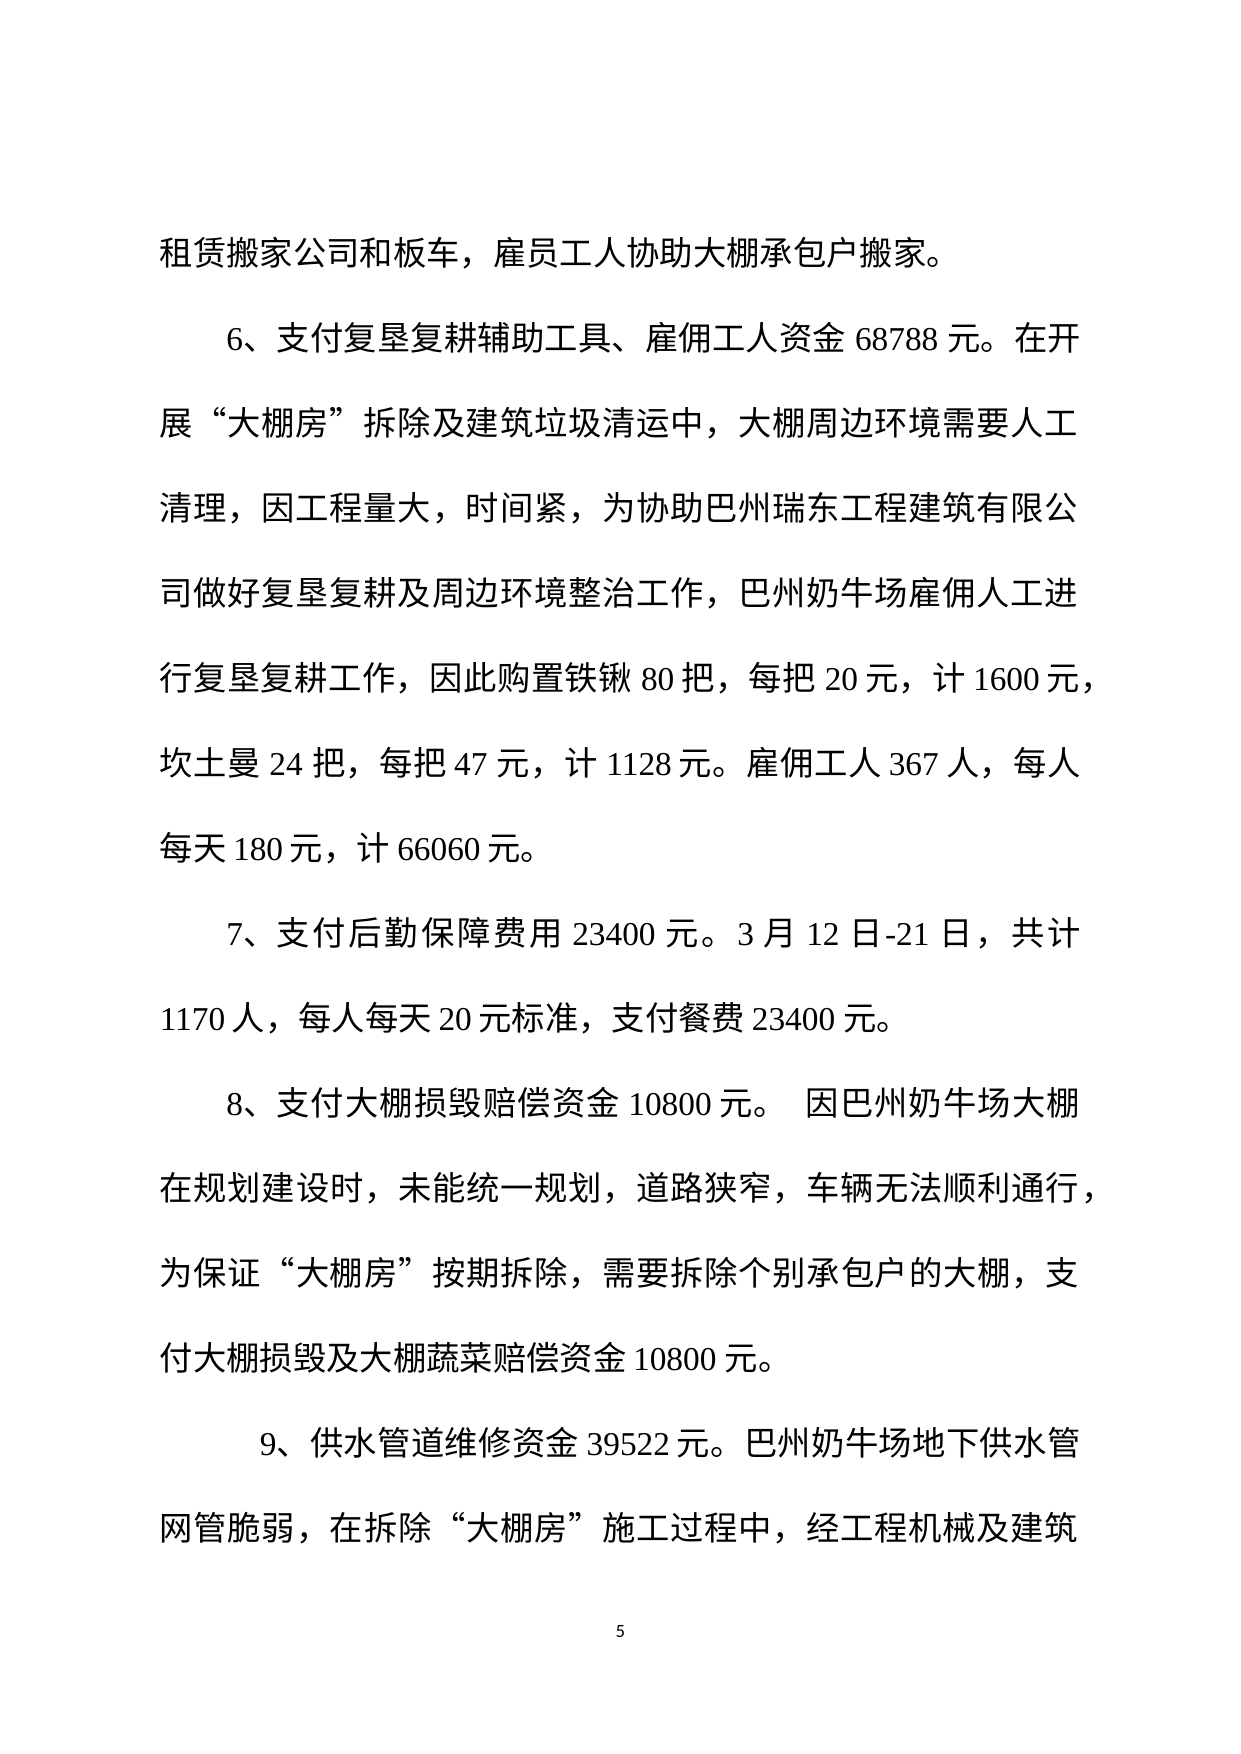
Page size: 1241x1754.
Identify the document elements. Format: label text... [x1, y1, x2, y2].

list 支付大棚损毁赔偿资金10800元。 因巴州奶牛场大棚在规划建设时，未能统一规划，道路狭窄，车辆无法顺利通行，为保证“大棚房”按期拆除，需要拆除个别承包户的大棚，支付大棚损毁及大棚蔬菜赔偿资金10800 元。 [159, 1059, 1081, 1399]
list 支付后勤保障费用23400元。3月12日-21日，共计 1170人，每人每天20元标准，支付餐费23400 元。 [159, 889, 1081, 1059]
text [159, 209, 1081, 294]
text 6、支付复垦复耕辅助工具、雇佣工人资金 68788 元。在开展“大棚房”拆除及建筑垃圾清运中，大棚周边环境需要人工清理，因工程量大，时间紧，为协助巴州瑞东工程建筑有限公司做好复垦复耕及周边环境整治工作，巴州奶牛场雇佣人工进行复垦复耕工作，因此购置铁锹 80把，每把 20元，计1600元，坎土曼 24 把，每把47 元，计 1128元。雇佣工人367人，每人每天180元，计 66060元。 [159, 294, 1081, 889]
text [159, 1399, 1081, 1569]
